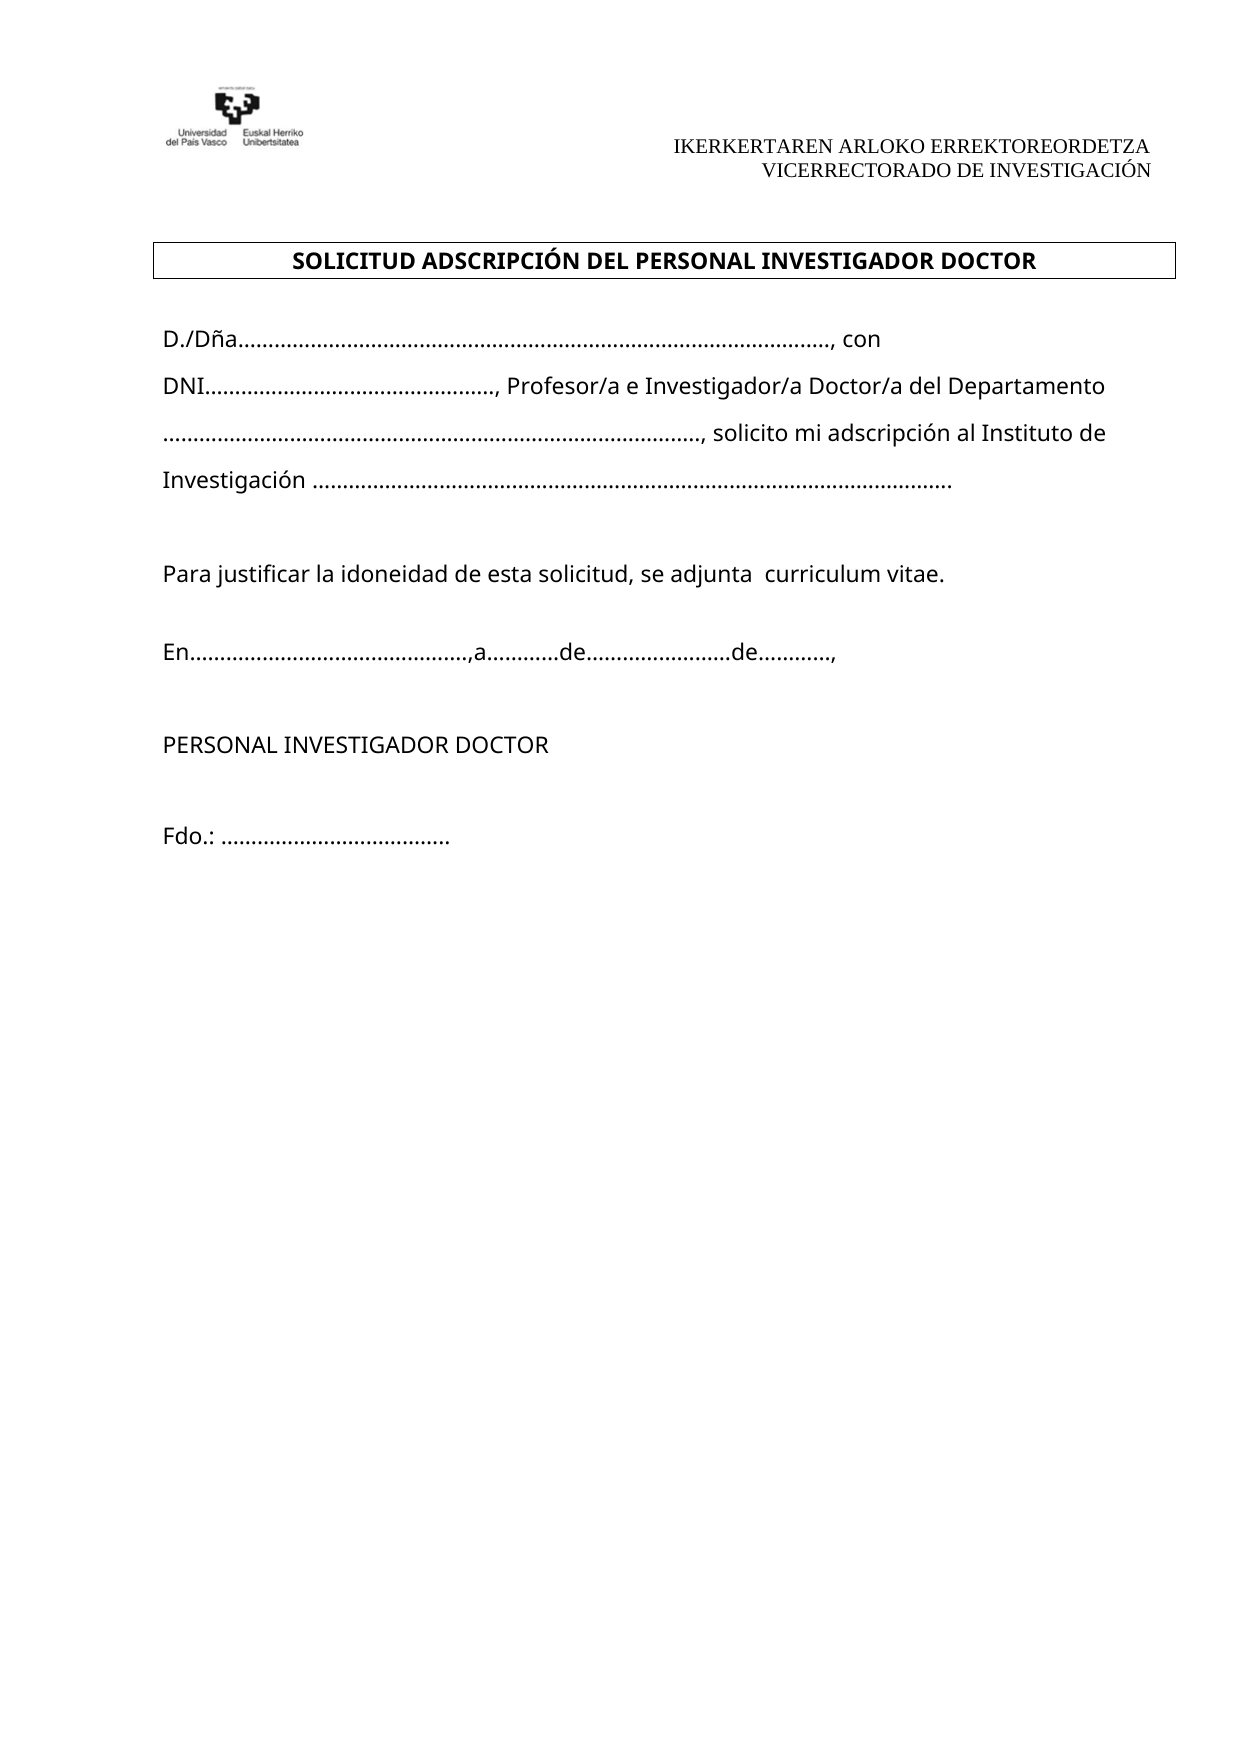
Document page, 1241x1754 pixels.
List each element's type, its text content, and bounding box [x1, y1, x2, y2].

text Para justificar la idoneidad de esta solicitud, se adjunta curriculum vitae. [162, 558, 1167, 589]
text PERSONAL INVESTIGADOR DOCTOR [162, 729, 1167, 761]
text SOLICITUD ADSCRIPCIÓN DEL PERSONAL INVESTIGADOR DOCTOR [154, 243, 1175, 278]
picture [162, 73, 305, 154]
text En……………………………………….,a…………de……………………de…………, [162, 636, 1167, 667]
text D./Dña…………………………………………………………………………………….., con DNI…………………………………………, Profesor/a e Investigador/a Doctor/a del Departamento …………………………………………………………………………….., solicito mi adscripción al Instituto de Investigación ……………………………………………………………………………………………. [162, 323, 1167, 495]
text Fdo.: ……………………………….. [162, 820, 1167, 851]
